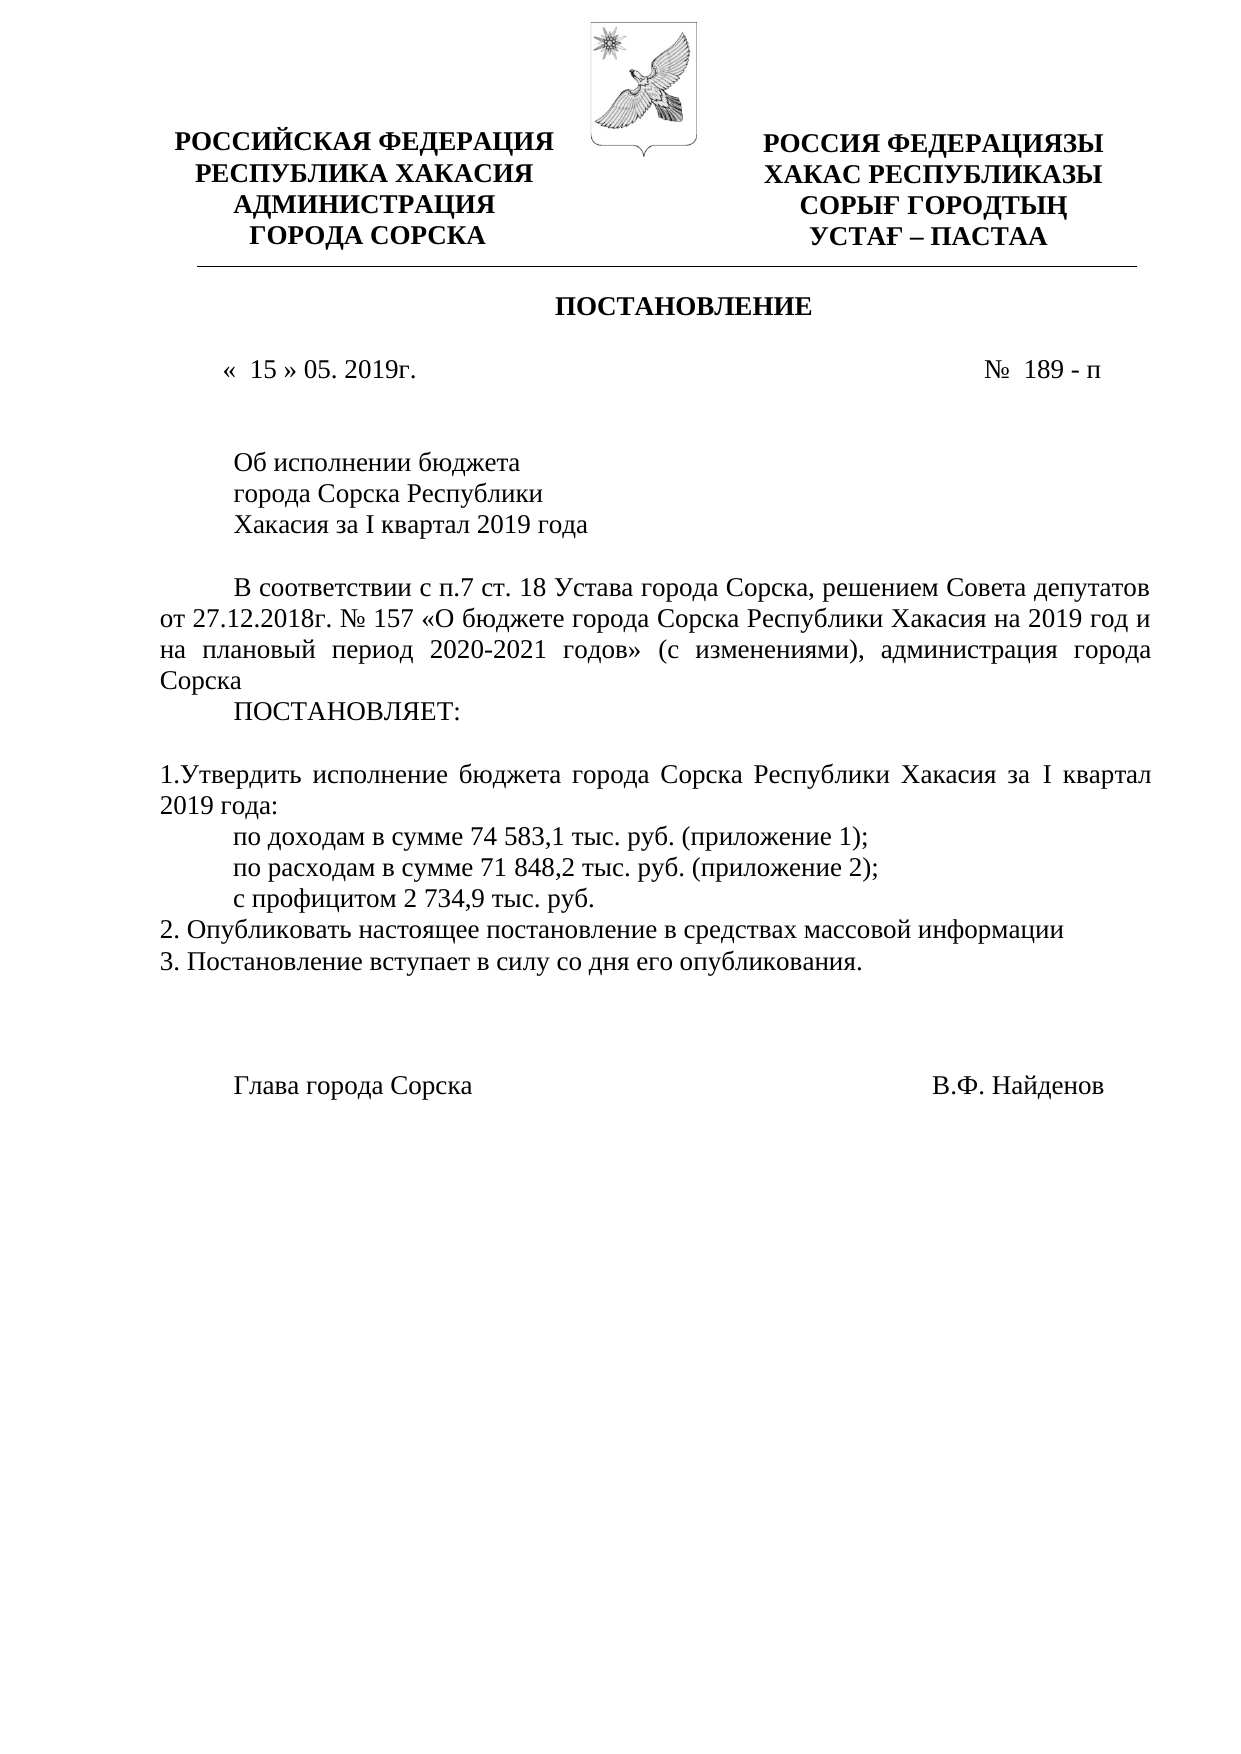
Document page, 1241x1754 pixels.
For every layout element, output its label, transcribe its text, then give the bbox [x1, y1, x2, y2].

text ПОСТАНОВЛЕНИЕ [216, 291, 1152, 322]
text Глава города Сорска В.Ф. Найденов [159, 1069, 1152, 1100]
text 1.Утвердить исполнение бюджета города Сорска Республики Хакасия за I квартал 2019 года: [159, 758, 1152, 820]
text с профицитом 2 734,9 тыс. руб. [233, 882, 1152, 913]
text по доходам в сумме 74 583,1 тыс. руб. (приложение 1); [233, 820, 1152, 851]
text В соответствии с п.7 ст. 18 Устава города Сорска, решением Совета депутатов от 27.12.2018г. № 157 «О бюджете города Сорска Республики Хакасия на 2019 год и на плановый период 2020-2021 годов» (с изменениями), администрация города Сорска [159, 571, 1152, 695]
text Об исполнении бюджета [159, 446, 1152, 477]
text 2. Опубликовать настоящее постановление в средствах массовой информации [159, 913, 1152, 944]
text ПОСТАНОВЛЯЕТ: [159, 695, 1152, 727]
picture [590, 22, 697, 157]
text Хакасия за I квартал 2019 года [159, 508, 1152, 540]
text города Сорска Республики [159, 477, 1152, 508]
text « 15 » 05. 2019г. № 189 - п [216, 353, 1152, 384]
text по расходам в сумме 71 848,2 тыс. руб. (приложение 2); [233, 851, 1152, 882]
text 3. Постановление вступает в силу со дня его опубликования. [159, 944, 1152, 976]
